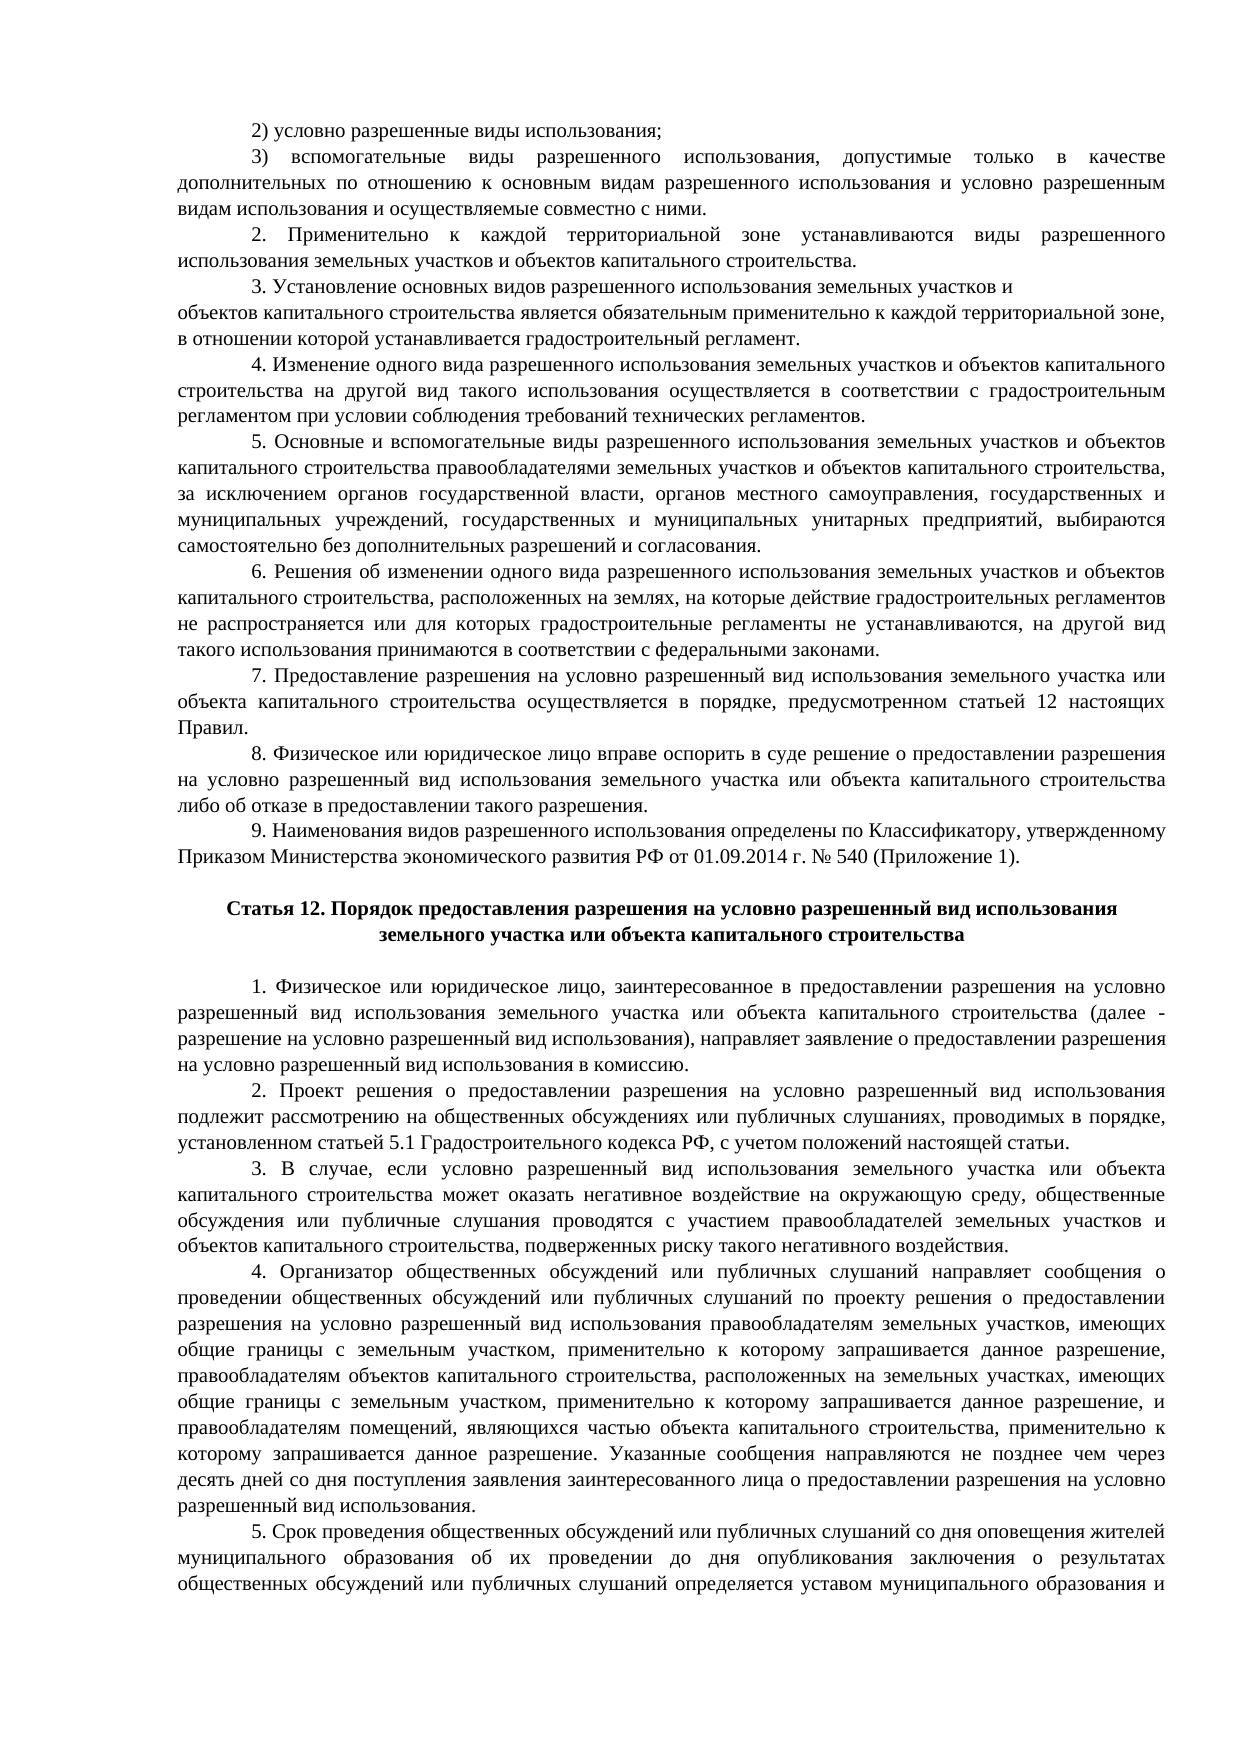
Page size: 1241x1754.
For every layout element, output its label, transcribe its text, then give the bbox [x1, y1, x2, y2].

text 2. Проект решения о предоставлении разрешения на условно разрешенный вид использования подлежит рассмотрению на общественных обсуждениях или публичных слушаниях, проводимых в порядке, установленном статьей 5.1 Градостроительного кодекса РФ, с учетом положений настоящей статьи. [177, 1078, 1167, 1154]
text 4. Организатор общественных обсуждений или публичных слушаний направляет сообщения о проведении общественных обсуждений или публичных слушаний по проекту решения о предоставлении разрешения на условно разрешенный вид использования правообладателям земельных участков, имеющих общие границы с земельным участком, применительно к которому запрашивается данное разрешение, правообладателям объектов капитального строительства, расположенных на земельных участках, имеющих общие границы с земельным участком, применительно к которому запрашивается данное разрешение, и правообладателям помещений, являющихся частью объекта капитального строительства, применительно к которому запрашивается данное разрешение. Указанные сообщения направляются не позднее чем через десять дней со дня поступления заявления заинтересованного лица о предоставлении разрешения на условно разрешенный вид использования. [177, 1259, 1167, 1517]
text 5. Основные и вспомогательные виды разрешенного использования земельных участков и объектов капитального строительства правообладателями земельных участков и объектов капитального строительства, за исключением органов государственной власти, органов местного самоуправления, государственных и муниципальных учреждений, государственных и муниципальных унитарных предприятий, выбираются самостоятельно без дополнительных разрешений и согласования. [177, 429, 1167, 557]
text 3) вспомогательные виды разрешенного использования, допустимые только в качестве дополнительных по отношению к основным видам разрешенного использования и условно разрешенным видам использования и осуществляемые совместно с ними. [177, 144, 1167, 220]
text 9. Наименования видов разрешенного использования определены по Классификатору, утвержденному Приказом Министерства экономического развития РФ от 01.09.2014 г. № 540 (Приложение 1). [177, 818, 1167, 868]
text 2) условно разрешенные виды использования; [177, 118, 1167, 142]
text 8. Физическое или юридическое лицо вправе оспорить в суде решение о предоставлении разрешения на условно разрешенный вид использования земельного участка или объекта капитального строительства либо об отказе в предоставлении такого разрешения. [177, 741, 1167, 817]
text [177, 1519, 1167, 1595]
text объектов капитального строительства является обязательным применительно к каждой территориальной зоне, в отношении которой устанавливается градостроительный регламент. [177, 300, 1167, 350]
text 4. Изменение одного вида разрешенного использования земельных участков и объектов капитального строительства на другой вид такого использования осуществляется в соответствии с градостроительным регламентом при условии соблюдения требований технических регламентов. [177, 352, 1167, 427]
text 2. Применительно к каждой территориальной зоне устанавливаются виды разрешенного использования земельных участков и объектов капитального строительства. [177, 222, 1167, 272]
text 6. Решения об изменении одного вида разрешенного использования земельных участков и объектов капитального строительства, расположенных на землях, на которые действие градостроительных регламентов не распространяется или для которых градостроительные регламенты не устанавливаются, на другой вид такого использования принимаются в соответствии с федеральными законами. [177, 559, 1167, 661]
text 7. Предоставление разрешения на условно разрешенный вид использования земельного участка или объекта капитального строительства осуществляется в порядке, предусмотренном статьей 12 настоящих Правил. [177, 663, 1167, 739]
text 3. В случае, если условно разрешенный вид использования земельного участка или объекта капитального строительства может оказать негативное воздействие на окружающую среду, общественные обсуждения или публичные слушания проводятся с участием правообладателей земельных участков и объектов капитального строительства, подверженных риску такого негативного воздействия. [177, 1156, 1167, 1257]
text 1. Физическое или юридическое лицо, заинтересованное в предоставлении разрешения на условно разрешенный вид использования земельного участка или объекта капитального строительства (далее - разрешение на условно разрешенный вид использования), направляет заявление о предоставлении разрешения на условно разрешенный вид использования в комиссию. [177, 974, 1167, 1076]
text Статья 12. Порядок предоставления разрешения на условно разрешенный вид использования земельного участка или объекта капитального строительства [177, 896, 1167, 946]
text 3. Установление основных видов разрешенного использования земельных участков и [177, 274, 1167, 298]
